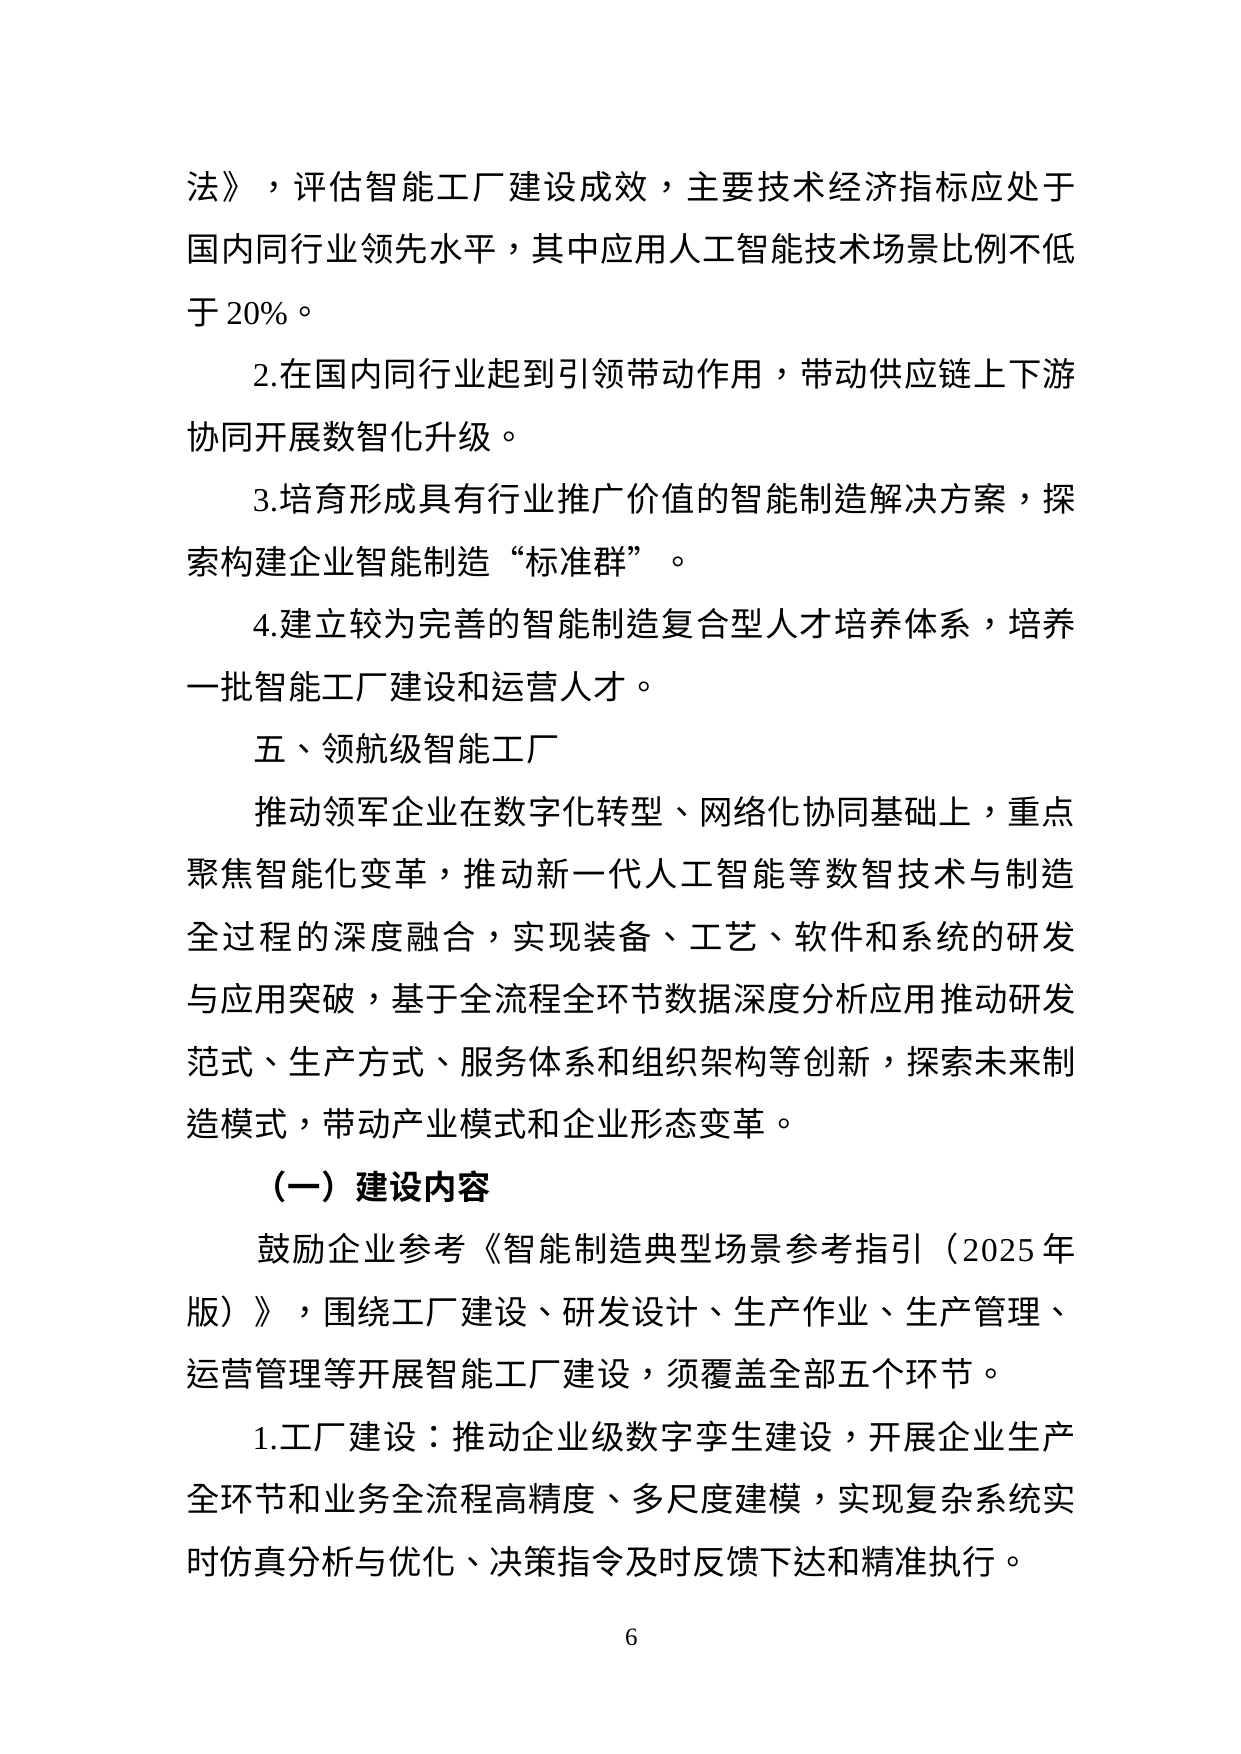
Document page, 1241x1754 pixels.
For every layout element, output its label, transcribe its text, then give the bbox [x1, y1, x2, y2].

text 2.在国内同行业起到引领带动作用，带动供应链上下游协同开展数智化升级。 [186, 337, 1076, 462]
text 推动领军企业在数字化转型、网络化协同基础上，重点聚焦智能化变革，推动新一代人工智能等数智技术与制造全过程的深度融合，实现装备、工艺、软件和系统的研发与应用突破，基于全流程全环节数据深度分析应用推动研发范式、生产方式、服务体系和组织架构等创新，探索未来制造模式，带动产业模式和企业形态变革。 [186, 774, 1076, 1149]
text （一）建设内容 [186, 1149, 1076, 1212]
text 鼓励企业参考《智能制造典型场景参考指引（2025年版）》，围绕工厂建设、研发设计、生产作业、生产管理、运营管理等开展智能工厂建设，须覆盖全部五个环节。 [186, 1212, 1076, 1399]
text 3.培育形成具有行业推广价值的智能制造解决方案，探索构建企业智能制造“标准群”。 [186, 462, 1076, 587]
text 4.建立较为完善的智能制造复合型人才培养体系，培养一批智能工厂建设和运营人才。 [186, 587, 1076, 712]
text 五、领航级智能工厂 [186, 712, 1076, 774]
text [186, 149, 1076, 337]
text 1.工厂建设：推动企业级数字孪生建设，开展企业生产全环节和业务全流程高精度、多尺度建模，实现复杂系统实时仿真分析与优化、决策指令及时反馈下达和精准执行。 [186, 1399, 1076, 1587]
